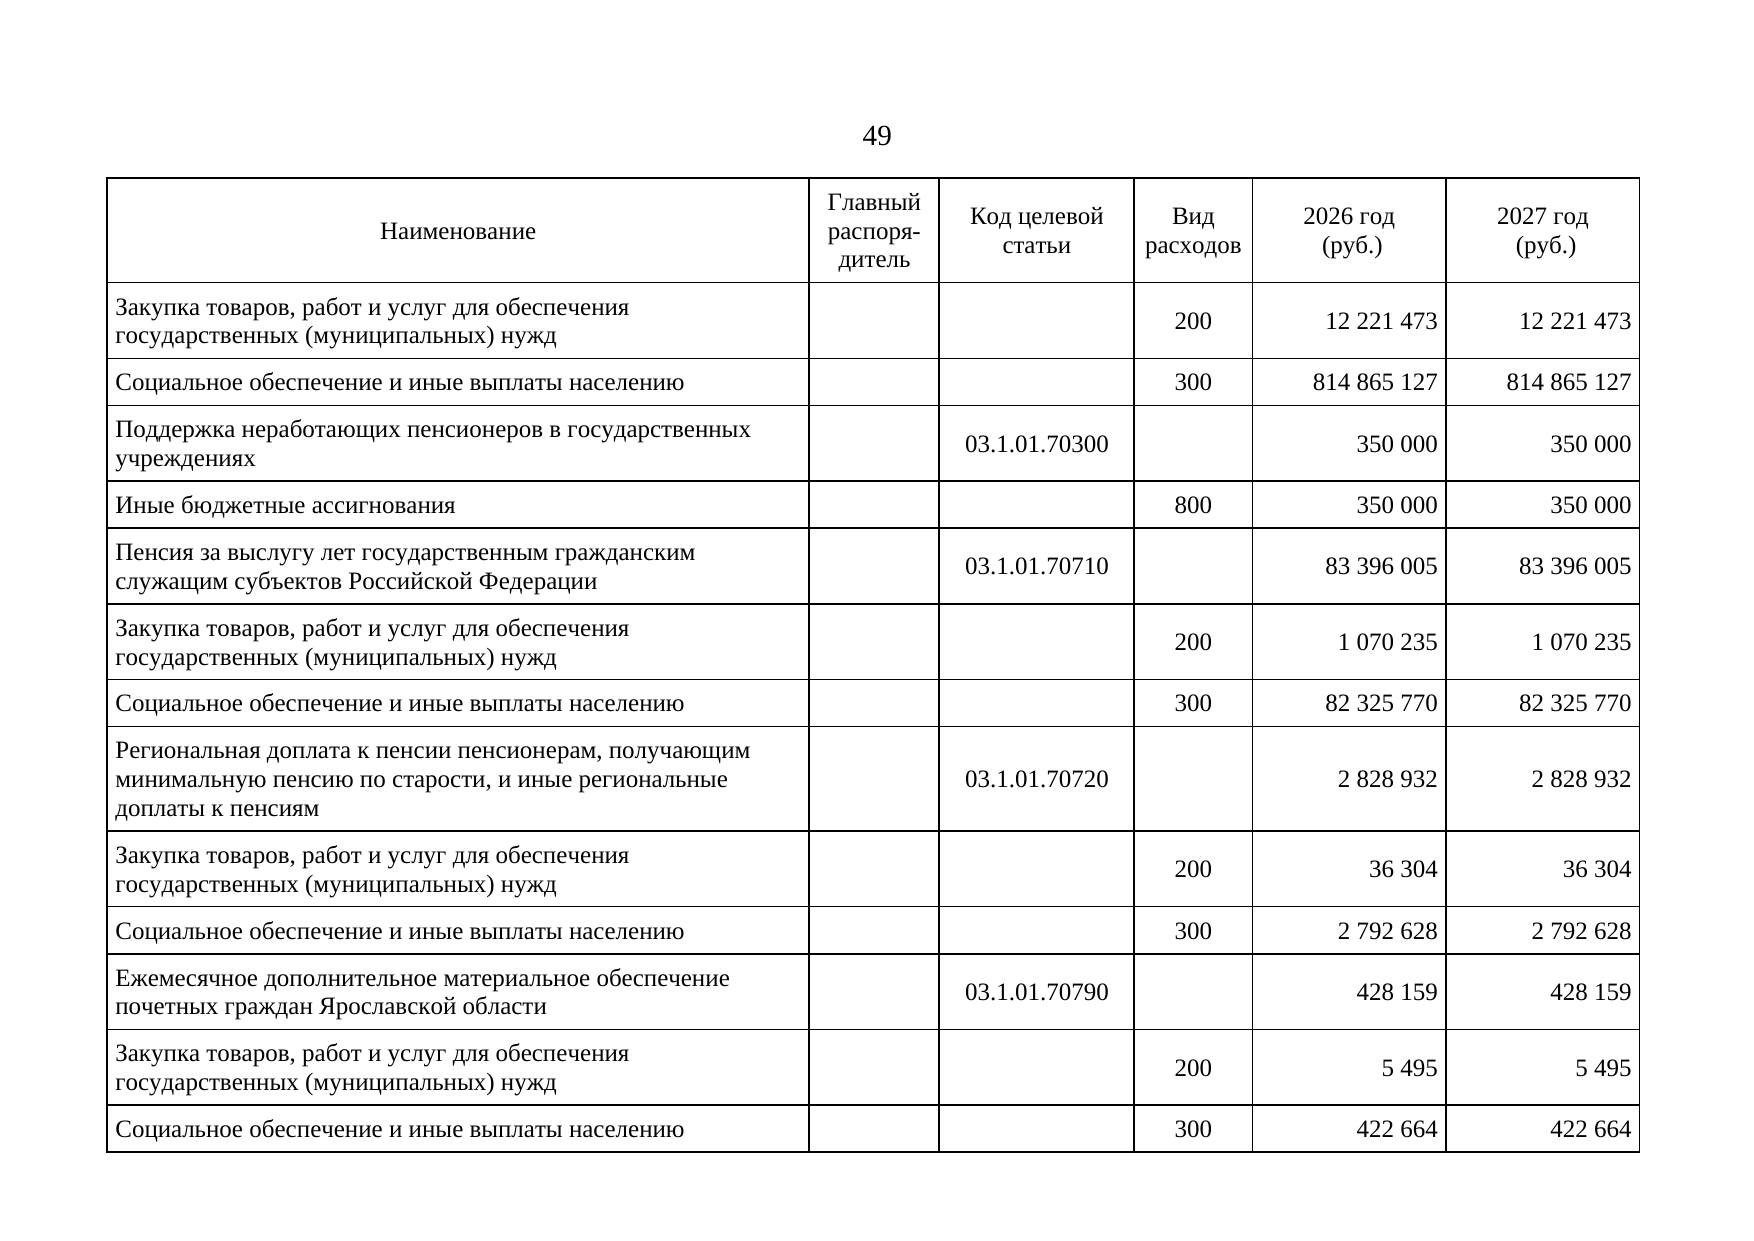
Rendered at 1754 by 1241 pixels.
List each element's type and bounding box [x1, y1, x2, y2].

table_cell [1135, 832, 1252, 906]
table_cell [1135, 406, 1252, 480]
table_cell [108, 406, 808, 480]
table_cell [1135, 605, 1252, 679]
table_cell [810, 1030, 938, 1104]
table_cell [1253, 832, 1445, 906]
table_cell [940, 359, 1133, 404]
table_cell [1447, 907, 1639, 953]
table_header [1447, 179, 1639, 282]
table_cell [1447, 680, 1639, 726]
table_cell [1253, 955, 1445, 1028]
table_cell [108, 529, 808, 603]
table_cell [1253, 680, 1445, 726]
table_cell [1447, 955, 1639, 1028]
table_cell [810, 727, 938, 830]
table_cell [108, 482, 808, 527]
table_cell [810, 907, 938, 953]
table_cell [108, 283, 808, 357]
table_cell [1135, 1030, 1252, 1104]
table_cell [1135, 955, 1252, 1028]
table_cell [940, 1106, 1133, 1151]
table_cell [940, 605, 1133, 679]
table_header [1253, 179, 1445, 282]
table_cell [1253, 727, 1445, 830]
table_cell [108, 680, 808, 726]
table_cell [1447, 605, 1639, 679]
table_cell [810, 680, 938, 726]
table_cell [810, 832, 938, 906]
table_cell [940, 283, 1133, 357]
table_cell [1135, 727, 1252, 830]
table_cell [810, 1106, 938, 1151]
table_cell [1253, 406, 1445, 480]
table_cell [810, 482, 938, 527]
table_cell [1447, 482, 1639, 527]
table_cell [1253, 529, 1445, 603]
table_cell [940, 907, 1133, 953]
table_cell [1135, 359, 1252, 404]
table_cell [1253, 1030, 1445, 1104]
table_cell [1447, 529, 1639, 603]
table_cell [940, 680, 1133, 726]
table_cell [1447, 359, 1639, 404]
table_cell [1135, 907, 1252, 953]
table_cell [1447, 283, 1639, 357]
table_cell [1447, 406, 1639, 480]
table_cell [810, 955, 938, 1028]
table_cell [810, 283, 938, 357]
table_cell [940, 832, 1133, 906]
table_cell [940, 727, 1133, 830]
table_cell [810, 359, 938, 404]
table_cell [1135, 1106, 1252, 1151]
table_header [1135, 179, 1252, 282]
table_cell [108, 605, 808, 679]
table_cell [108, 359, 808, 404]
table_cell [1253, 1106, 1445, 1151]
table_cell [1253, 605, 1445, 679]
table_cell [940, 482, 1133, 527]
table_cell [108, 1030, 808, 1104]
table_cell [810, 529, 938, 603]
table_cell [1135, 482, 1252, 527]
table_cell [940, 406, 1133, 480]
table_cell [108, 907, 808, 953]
table_header [810, 179, 938, 282]
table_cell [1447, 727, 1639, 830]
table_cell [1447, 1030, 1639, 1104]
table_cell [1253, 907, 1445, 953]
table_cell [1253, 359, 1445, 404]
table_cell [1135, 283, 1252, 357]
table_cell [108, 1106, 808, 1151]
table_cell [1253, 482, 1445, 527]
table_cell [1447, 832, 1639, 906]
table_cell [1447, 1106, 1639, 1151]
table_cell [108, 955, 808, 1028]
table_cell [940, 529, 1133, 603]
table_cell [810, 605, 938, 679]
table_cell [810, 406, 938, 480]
table_header [940, 179, 1133, 282]
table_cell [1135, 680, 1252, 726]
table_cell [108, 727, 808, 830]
table_header [108, 179, 808, 282]
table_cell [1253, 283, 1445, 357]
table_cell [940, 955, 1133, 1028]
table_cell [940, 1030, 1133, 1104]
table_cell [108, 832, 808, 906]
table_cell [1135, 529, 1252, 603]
